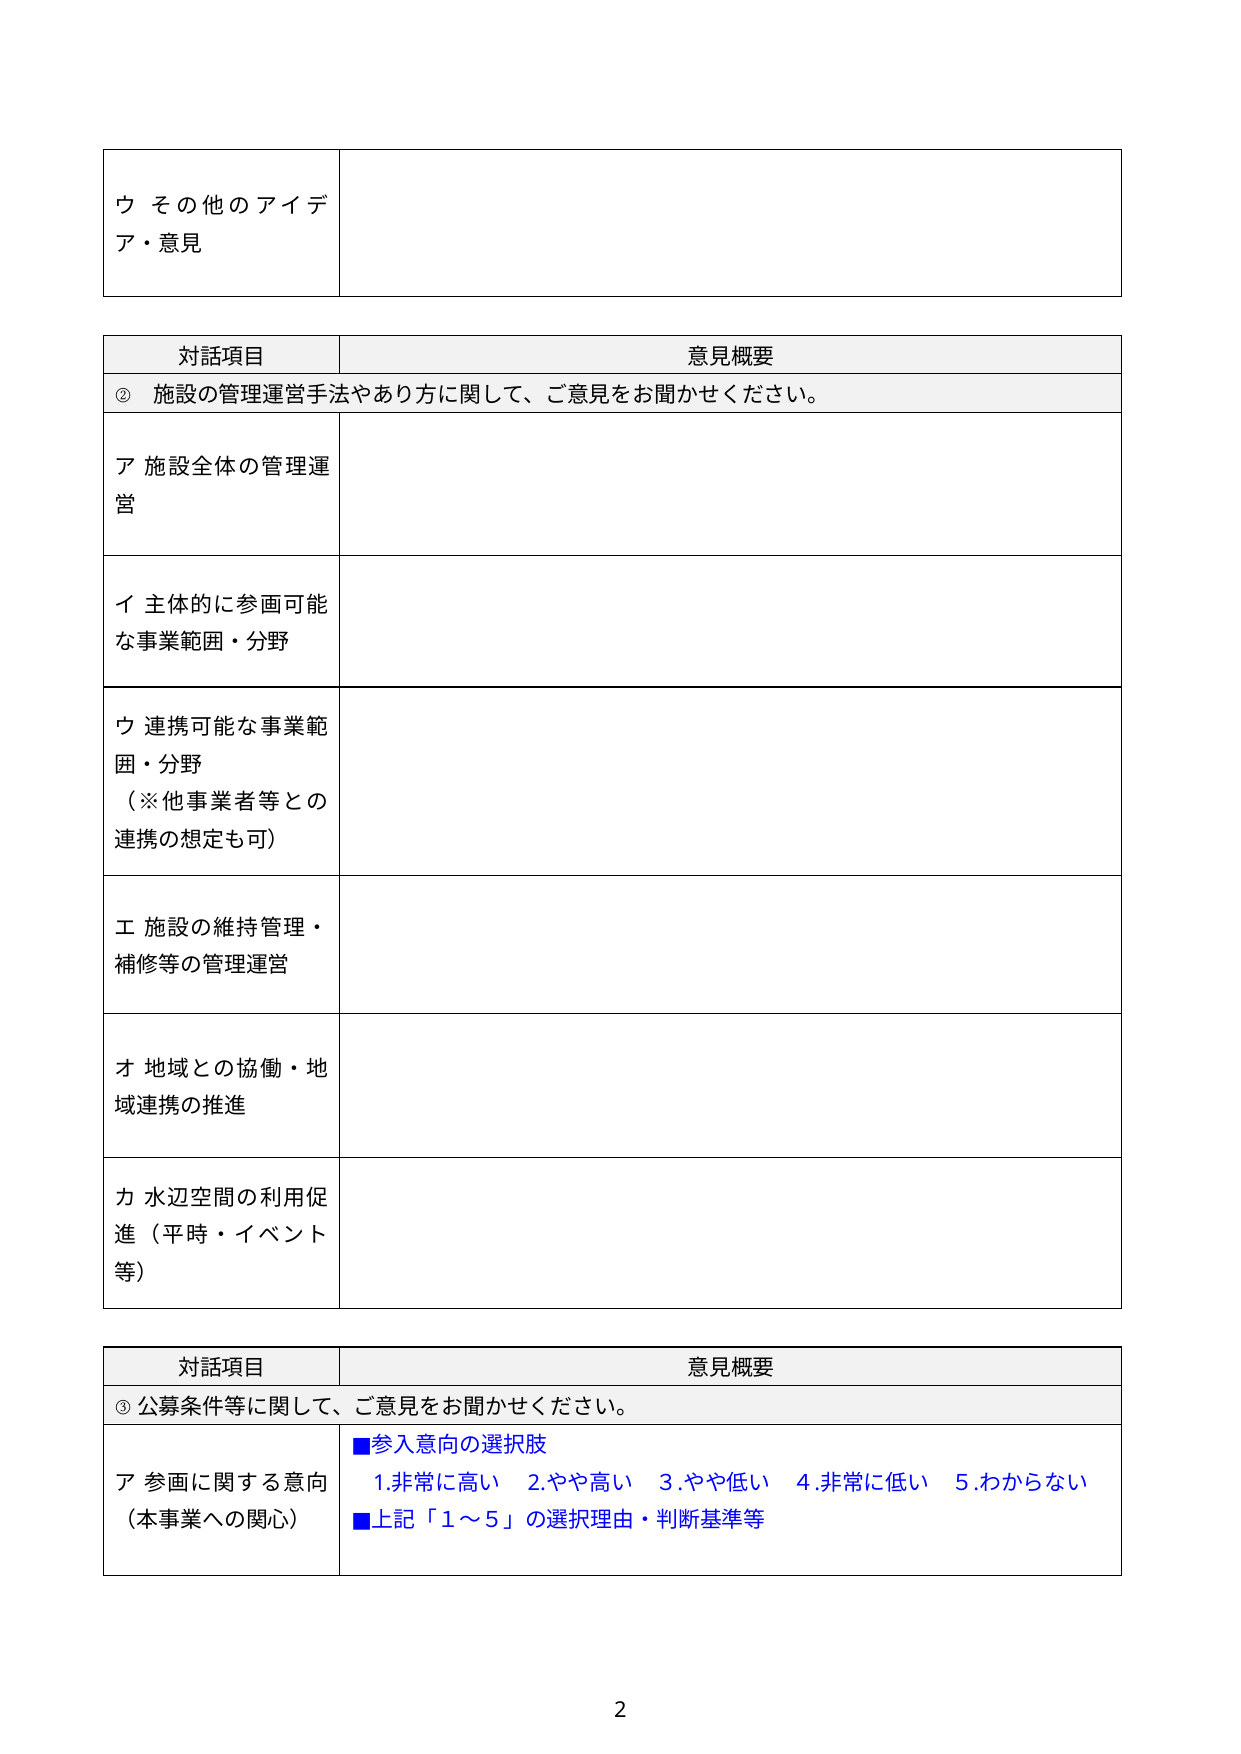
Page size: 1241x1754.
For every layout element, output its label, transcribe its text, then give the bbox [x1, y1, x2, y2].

table_cell [340, 688, 1121, 875]
table_cell [340, 413, 1121, 555]
table_cell ア 参画に関する意向（本事業への関心） [104, 1425, 339, 1574]
table_cell [340, 556, 1121, 686]
table_cell ア 施設全体の管理運営 [104, 413, 339, 555]
table_cell ■参入意向の選択肢 1.非常に高い 2.やや高い ３.やや低い ４.非常に低い ５.わからない ■上記「１～５」の選択理由・判断基準等 [340, 1425, 1121, 1574]
table_cell オ 地域との協働・地域連携の推進 [104, 1014, 339, 1157]
table_header 対話項目 [104, 336, 339, 373]
table_cell [340, 150, 1121, 296]
table_header 意見概要 [340, 1348, 1121, 1385]
table_header 意見概要 [340, 336, 1121, 373]
table_header 対話項目 [104, 1348, 339, 1385]
table_cell エ 施設の維持管理・補修等の管理運営 [104, 876, 339, 1013]
table_cell カ 水辺空間の利用促進（平時・イベント等） [104, 1158, 339, 1308]
table_cell ウ 連携可能な事業範囲・分野 （※他事業者等との連携の想定も可） [104, 688, 339, 875]
table_cell ウ その他のアイデア・意見 [104, 150, 339, 296]
table_cell 施設の管理運営手法やあり方に関して、ご意見をお聞かせください。 [104, 374, 1121, 412]
table_cell [340, 876, 1121, 1013]
table_cell [340, 1014, 1121, 1157]
table_cell 公募条件等に関して、ご意見をお聞かせください。 [104, 1386, 1121, 1423]
table_cell [340, 1158, 1121, 1308]
table_cell イ 主体的に参画可能な事業範囲・分野 [104, 556, 339, 686]
